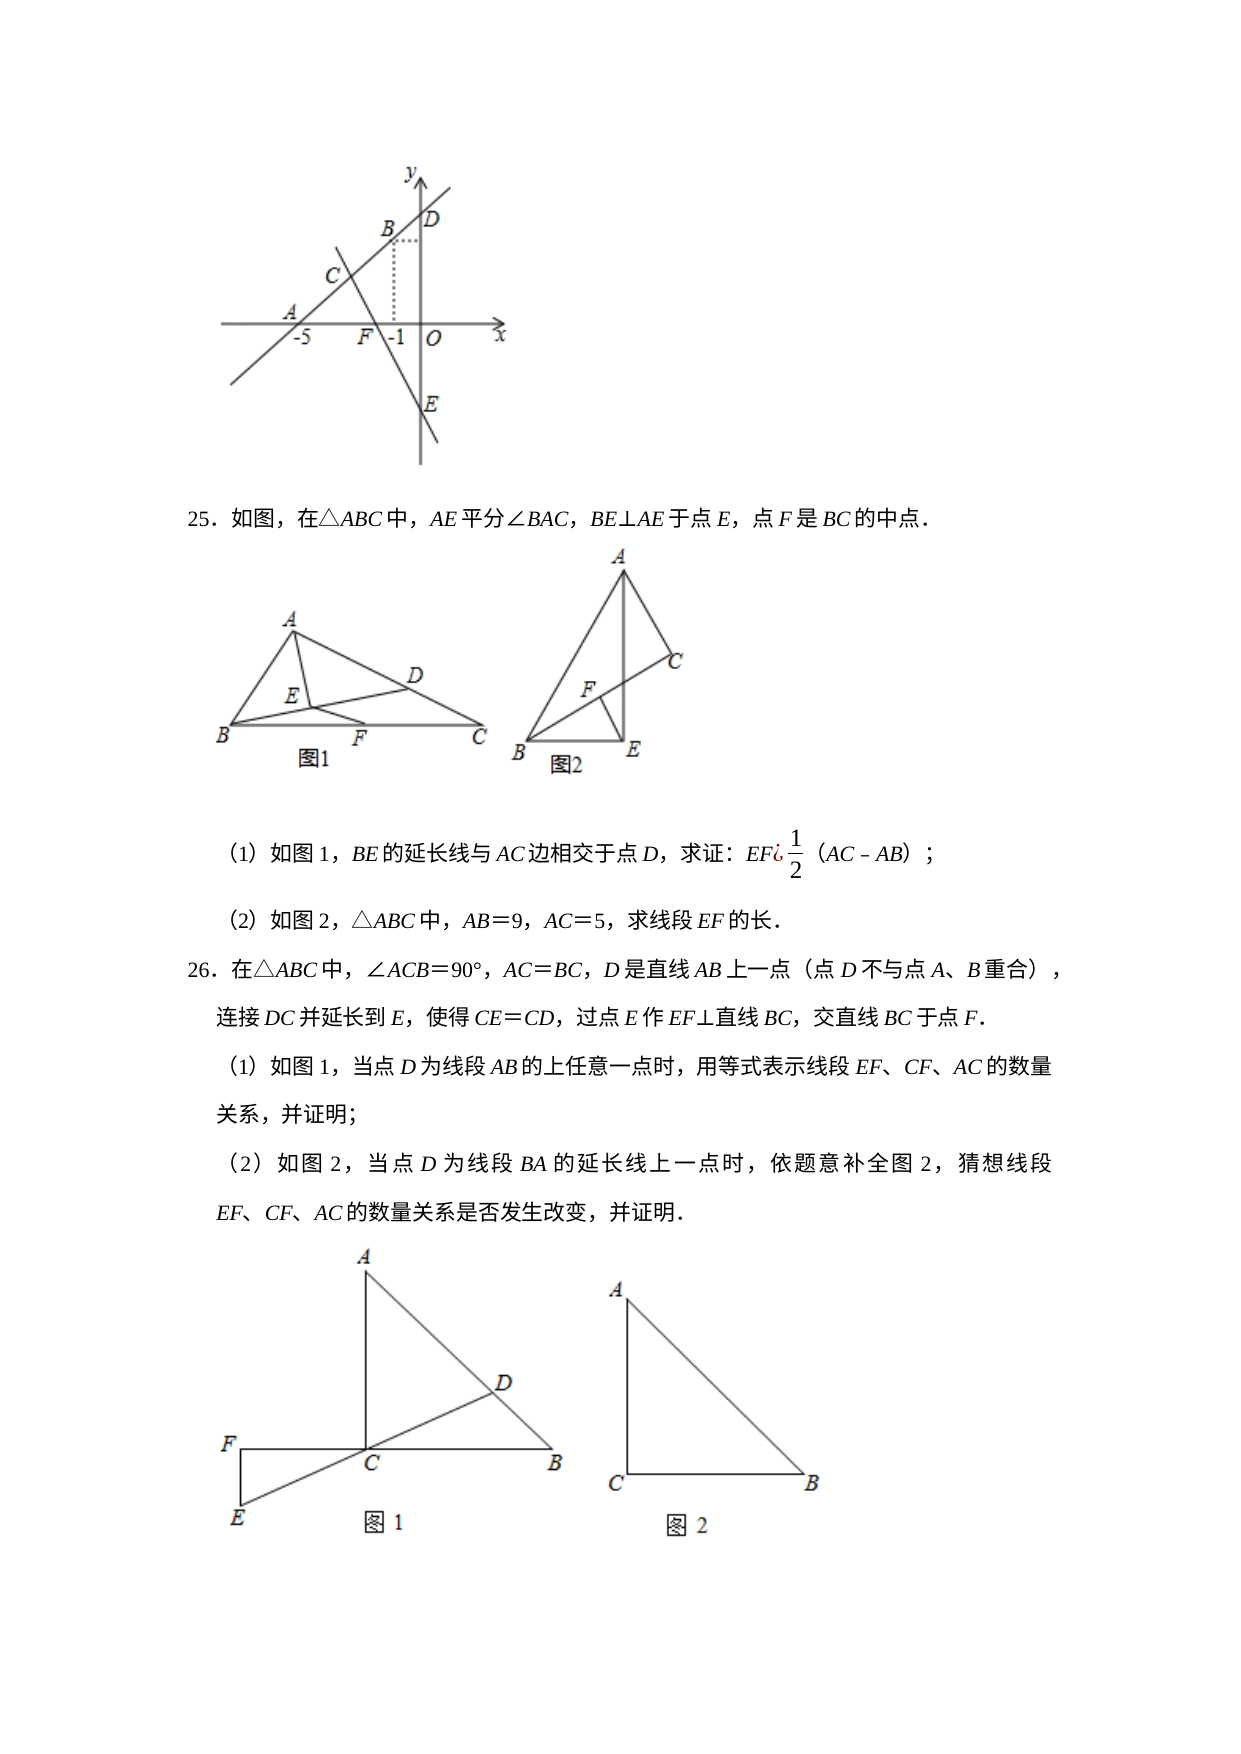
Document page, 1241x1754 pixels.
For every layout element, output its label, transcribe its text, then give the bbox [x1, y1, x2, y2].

picture [216, 1242, 824, 1541]
text 25．如图，在△ABC中，AE平分∠BAC，BE⊥AE于点E，点F是BC的中点． [187, 500, 1053, 533]
text 26．在△ABC中，∠ACB＝90°，AC＝BC，D是直线AB上一点（点D不与点A、B重合），连接DC并延长到E，使得CE＝CD，过点E作EF⊥直线BC，交直线BC于点F． [187, 951, 1053, 1032]
picture [216, 548, 688, 779]
picture [216, 162, 512, 470]
text （2）如图2，△ABC中，AB＝9，AC＝5，求线段EF的长． [216, 903, 1053, 935]
text （1）如图1，当点D为线段AB的上任意一点时，用等式表示线段EF、CF、AC的数量关系，并证明； [216, 1048, 1053, 1129]
text （2）如图2，当点D为线段BA的延长线上一点时，依题意补全图2，猜想线段EF、CF、AC的数量关系是否发生改变，并证明． [216, 1145, 1053, 1227]
text （1）如图1，BE的延长线与AC边相交于点D，求证：EF（AC﹣AB）； [216, 822, 1053, 887]
